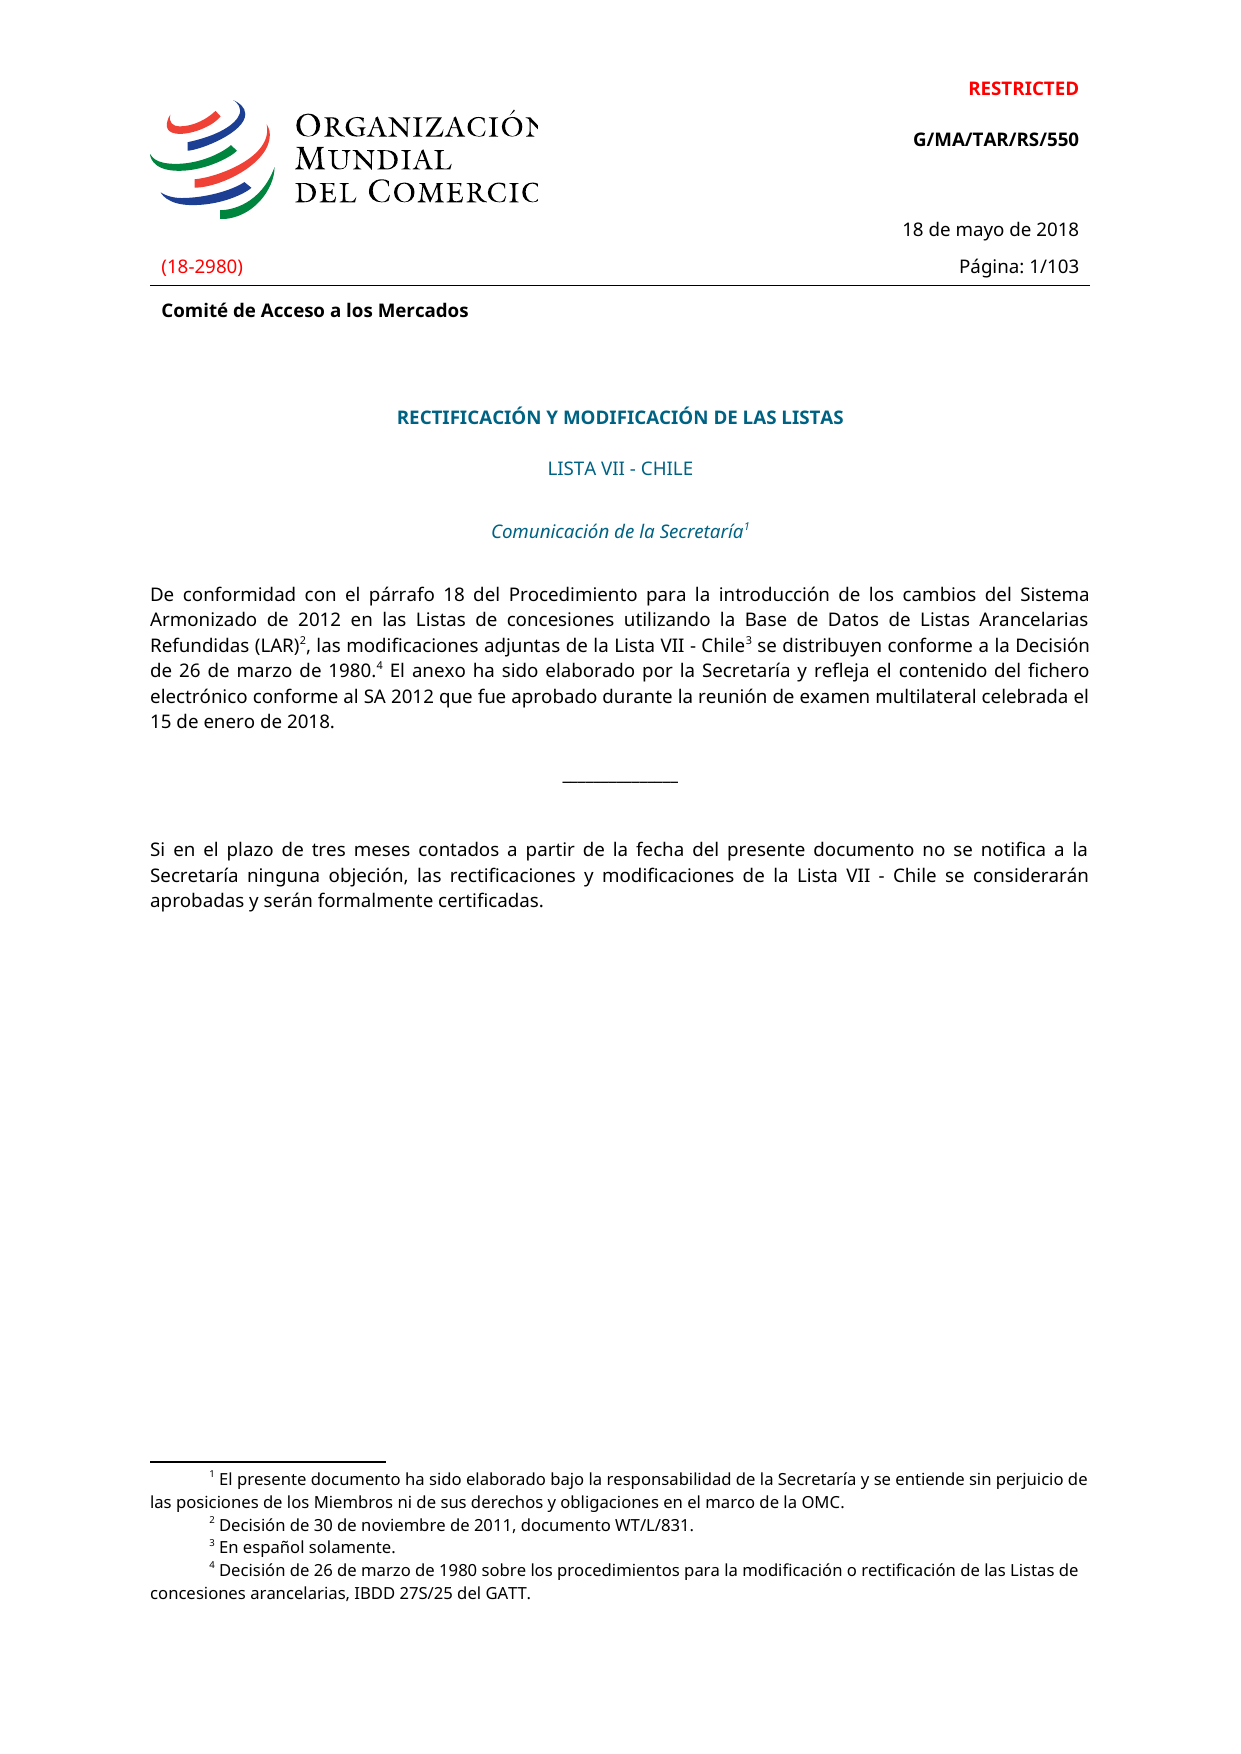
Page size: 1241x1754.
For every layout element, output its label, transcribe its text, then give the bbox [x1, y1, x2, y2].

title Comunicación de la Secretaría [150, 518, 1090, 544]
text Si en el plazo de tres meses contados a partir de la fecha del presente documento no se notifica a la Secretaría ninguna objeción, las rectificaciones y modificaciones de la Lista VII - Chile se considerarán aprobadas y serán formalmente certificadas. [150, 836, 1090, 913]
text _______________ [150, 760, 1090, 785]
title RECTIFICACIÓN Y MODIFICACIÓN DE LAS LISTAS [150, 405, 1090, 430]
title LISTA VII - CHILE [150, 455, 1090, 481]
text De conformidad con el párrafo 18 del Procedimiento para la introducción de los cambios del Sistema Armonizado de 2012 en las Listas de concesiones utilizando la Base de Datos de Listas Arancelarias Refundidas (LAR), las modificaciones adjuntas de la Lista VII - Chile se distribuyen conforme a la Decisión de 26 de marzo de 1980. El anexo ha sido elaborado por la Secretaría y refleja el contenido del fichero electrónico conforme al SA 2012 que fue aprobado durante la reunión de examen multilateral celebrada el 15 de enero de 2018. [150, 581, 1090, 734]
